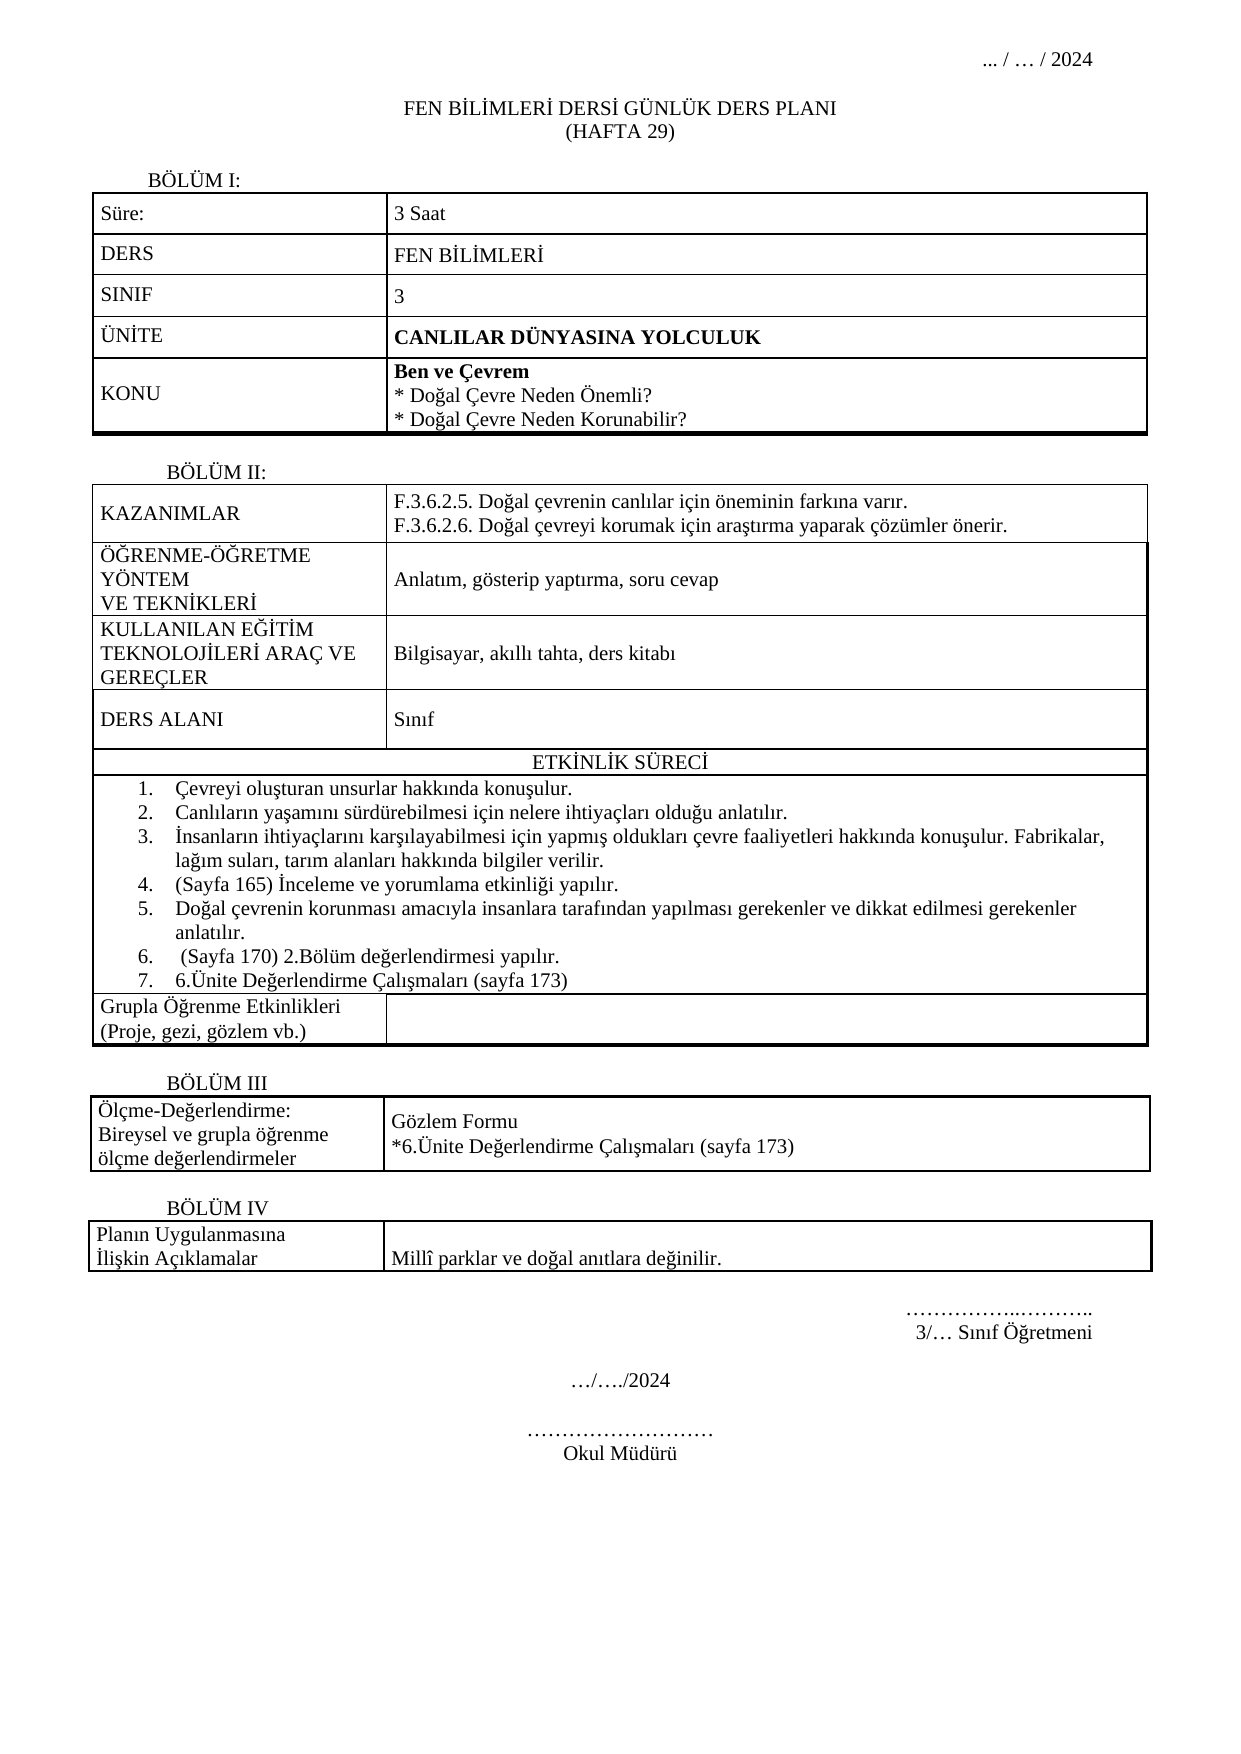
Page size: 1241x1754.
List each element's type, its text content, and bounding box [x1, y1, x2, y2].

table_cell DERS [94, 235, 386, 274]
table_cell Grupla Öğrenme Etkinlikleri (Proje, gezi, gözlem vb.) [94, 994, 386, 1043]
text …/…./2024 [148, 1368, 1092, 1392]
table_header 3 Saat [388, 194, 1146, 233]
text BÖLÜM I: [148, 168, 1092, 192]
table_cell SINIF [94, 275, 386, 316]
text ... / … / 2024 [148, 47, 1092, 71]
table_cell Bilgisayar, akıllı tahta, ders kitabı [387, 616, 1146, 689]
table_cell FEN BİLİMLERİ [388, 235, 1146, 274]
table_header Ölçme-Değerlendirme: Bireysel ve grupla öğrenme ölçme değerlendirmeler [92, 1098, 383, 1170]
table_header KAZANIMLAR [93, 485, 386, 542]
text ……………..……….. [148, 1296, 1092, 1320]
table_cell [387, 995, 1146, 1043]
table_cell Ben ve Çevrem * Doğal Çevre Neden Önemli? * Doğal Çevre Neden Korunabilir? [388, 359, 1146, 431]
table_cell ETKİNLİK SÜRECİ [94, 750, 1146, 774]
text (HAFTA 29) [148, 119, 1092, 143]
table_cell Çevreyi oluşturan unsurlar hakkında konuşulur. Canlıların yaşamını sürdürebilmesi için nelere ihtiyaçları olduğu anlatılır. İnsanların ihtiyaçlarını karşılayabilmesi için yapmış oldukları çevre faaliyetleri hakkında konuşulur. Fabrikalar, lağım suları, tarım alanları hakkında bilgiler verilir. (Sayfa 165) İnceleme ve yorumlama etkinliği yapılır. Doğal çevrenin korunması amacıyla insanlara tarafından yapılması gerekenler ve dikkat edilmesi gerekenler anlatılır. (Sayfa 170) 2.Bölüm değerlendirmesi yapılır. 6.Ünite Değerlendirme Çalışmaları (sayfa 173) [94, 776, 1146, 992]
table_header Süre: [94, 194, 386, 233]
subtitle BÖLÜM III [148, 1071, 1092, 1095]
text 3/… Sınıf Öğretmeni [148, 1320, 1092, 1344]
table_cell CANLILAR DÜNYASINA YOLCULUK [388, 317, 1146, 357]
table_header Gözlem Formu *6.Ünite Değerlendirme Çalışmaları (sayfa 173) [385, 1098, 1149, 1170]
table_header Planın Uygulanmasına İlişkin Açıklamalar [90, 1222, 383, 1270]
table_cell KONU [94, 359, 386, 431]
table_cell ÜNİTE [94, 317, 386, 357]
table_cell Sınıf [387, 690, 1146, 748]
table_cell ÖĞRENME-ÖĞRETME YÖNTEM VE TEKNİKLERİ [93, 543, 386, 615]
table_cell Anlatım, gösterip yaptırma, soru cevap [387, 543, 1146, 615]
table_cell KULLANILAN EĞİTİM TEKNOLOJİLERİ ARAÇ VE GEREÇLER [93, 616, 386, 689]
text BÖLÜM II: [148, 459, 1092, 484]
subtitle BÖLÜM IV [148, 1196, 1092, 1220]
table_cell 3 [388, 275, 1146, 316]
table_header F.3.6.2.5. Doğal çevrenin canlılar için öneminin farkına varır. F.3.6.2.6. Doğal çevreyi korumak için araştırma yaparak çözümler önerir. [387, 485, 1147, 542]
text FEN BİLİMLERİ DERSİ GÜNLÜK DERS PLANI [148, 95, 1092, 119]
text ……………………… [148, 1417, 1092, 1441]
table_cell DERS ALANI [94, 690, 386, 748]
text Okul Müdürü [148, 1441, 1092, 1465]
table_header Millî parklar ve doğal anıtlara değinilir. [385, 1222, 1150, 1270]
